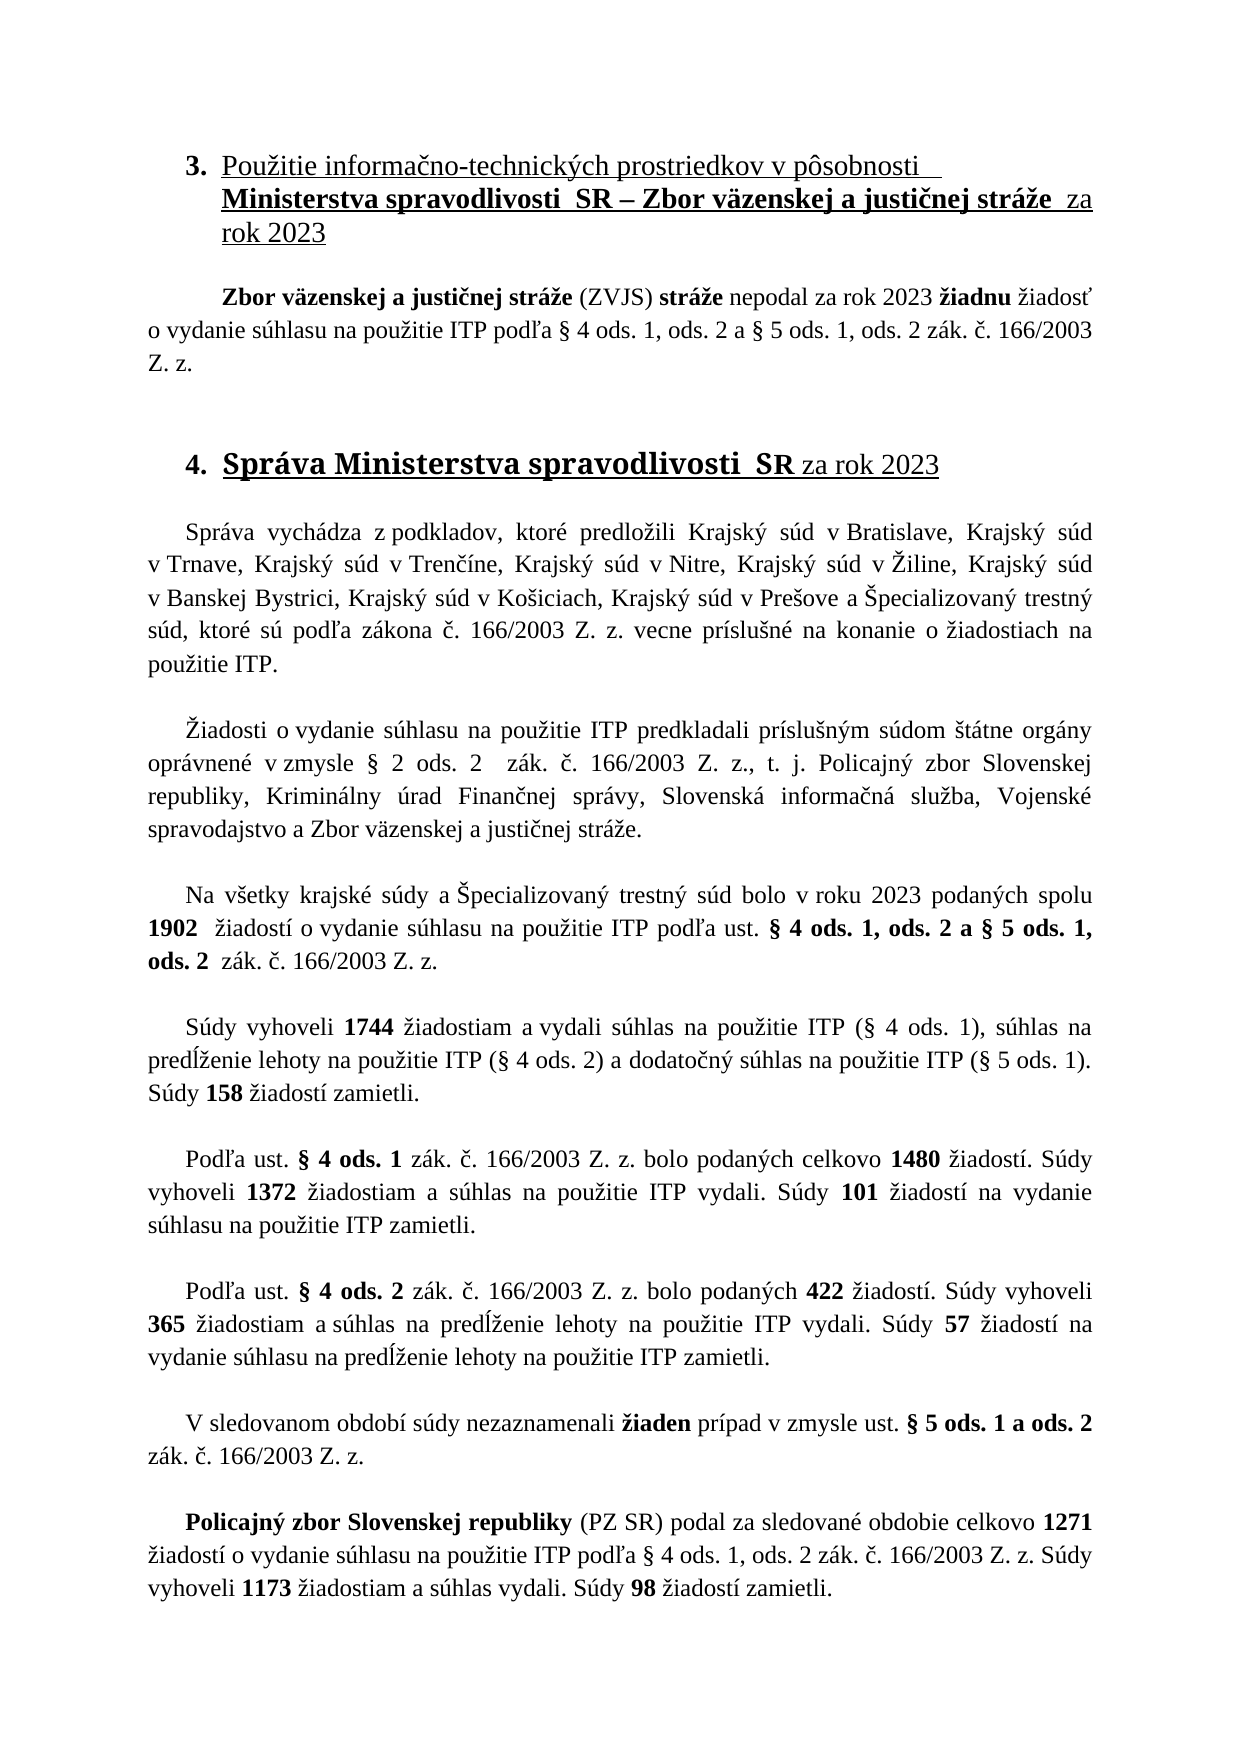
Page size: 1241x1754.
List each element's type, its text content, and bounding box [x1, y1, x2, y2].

text Ministerstva spravodlivosti SR – Zbor väzenskej a justičnej stráže za rok 2023 [221, 212, 1093, 248]
text Podľa ust. § 4 ods. 2 zák. č. 166/2003 Z. z. bolo podaných 422 žiadostí. Súdy vyhoveli 365 žiadostiam a súhlas na predĺženie lehoty na použitie ITP vydali. Súdy 57 žiadostí na vydanie súhlasu na predĺženie lehoty na použitie ITP zamietli. [148, 1276, 1093, 1371]
list Správa Ministerstva spravodlivosti SR za rok 2023 [185, 443, 1093, 483]
text Súdy vyhoveli 1744 žiadostiam a vydali súhlas na použitie ITP (§ 4 ods. 1), súhlas na predĺženie lehoty na použitie ITP (§ 4 ods. 2) a dodatočný súhlas na použitie ITP (§ 5 ods. 1). Súdy 158 žiadostí zamietli. [148, 1012, 1093, 1107]
text Zbor väzenskej a justičnej stráže (ZVJS) stráže nepodal za rok 2023 žiadnu žiadosť o vydanie súhlasu na použitie ITP podľa § 4 ods. 1, ods. 2 a § 5 ods. 1, ods. 2 zák. č. 166/2003 Z. z. [148, 282, 1093, 377]
text V sledovanom období súdy nezaznamenali žiaden prípad v zmysle ust. § 5 ods. 1 a ods. 2 zák. č. 166/2003 Z. z. [148, 1408, 1093, 1470]
text Ministerstva spravodlivosti SR – Zbor väzenskej a justičnej stráže za rok 2023 [221, 181, 1093, 210]
text Policajný zbor Slovenskej republiky (PZ SR) podal za sledované obdobie celkovo 1271 žiadostí o vydanie súhlasu na použitie ITP podľa § 4 ods. 1, ods. 2 zák. č. 166/2003 Z. z. Súdy vyhoveli 1173 žiadostiam a súhlas vydali. Súdy 98 žiadostí zamietli. [148, 1507, 1093, 1602]
text Správa vychádza z podkladov, ktoré predložili Krajský súd v Bratislave, Krajský súd v Trnave, Krajský súd v Trenčíne, Krajský súd v Nitre, Krajský súd v Žiline, Krajský súd v Banskej Bystrici, Krajský súd v Košiciach, Krajský súd v Prešove a Špecializovaný trestný súd, ktoré sú podľa zákona č. 166/2003 Z. z. vecne príslušné na konanie o žiadostiach na použitie ITP. [148, 517, 1093, 677]
text Na všetky krajské súdy a Špecializovaný trestný súd bolo v roku 2023 podaných spolu 1902 žiadostí o vydanie súhlasu na použitie ITP podľa ust. § 4 ods. 1, ods. 2 a § 5 ods. 1, ods. 2 zák. č. 166/2003 Z. z. [148, 880, 1093, 974]
list Použitie informačno-technických prostriedkov v pôsobnosti [185, 148, 1093, 181]
text Žiadosti o vydanie súhlasu na použitie ITP predkladali príslušným súdom štátne orgány oprávnené v zmysle § 2 ods. 2 zák. č. 166/2003 Z. z., t. j. Policajný zbor Slovenskej republiky, Kriminálny úrad Finančnej správy, Slovenská informačná služba, Vojenské spravodajstvo a Zbor väzenskej a justičnej stráže. [148, 715, 1093, 842]
text Podľa ust. § 4 ods. 1 zák. č. 166/2003 Z. z. bolo podaných celkovo 1480 žiadostí. Súdy vyhoveli 1372 žiadostiam a súhlas na použitie ITP vydali. Súdy 101 žiadostí na vydanie súhlasu na použitie ITP zamietli. [148, 1144, 1093, 1239]
